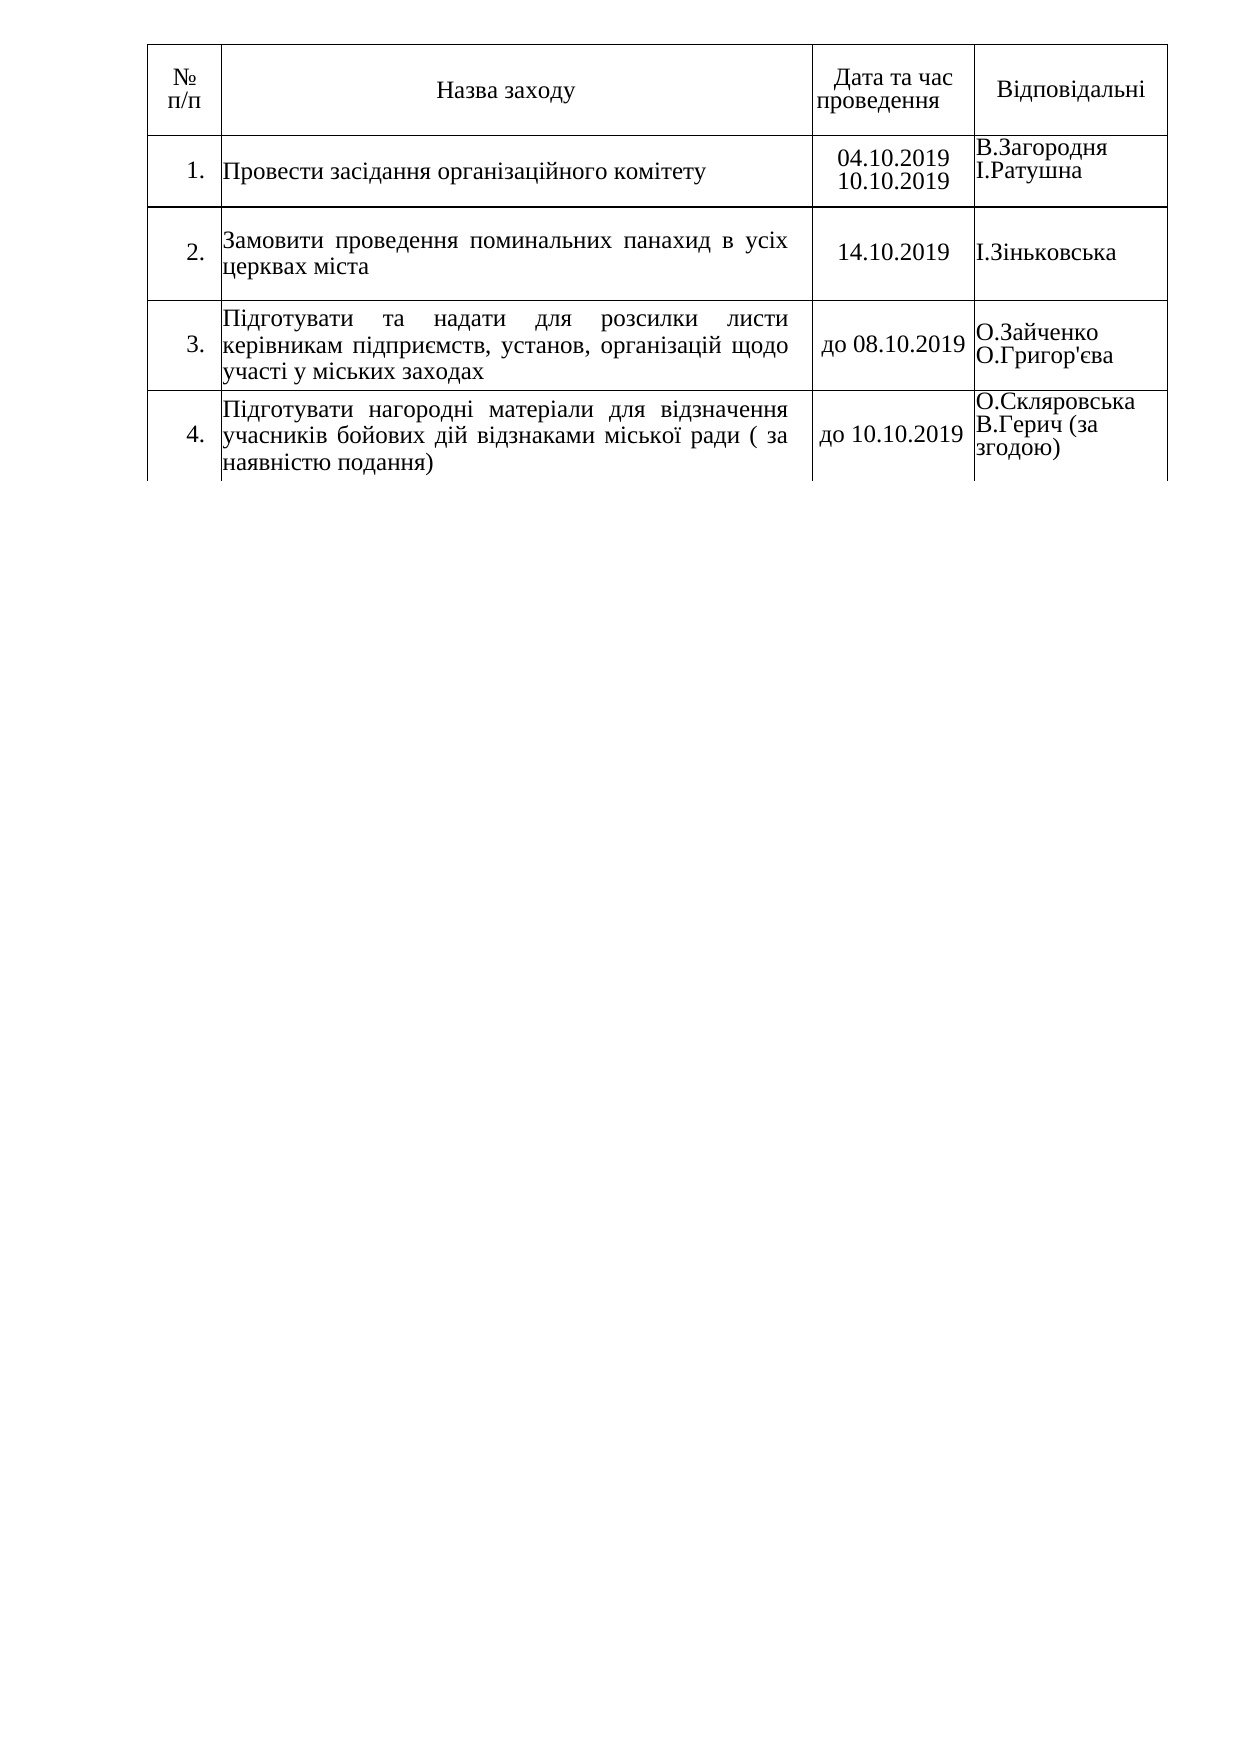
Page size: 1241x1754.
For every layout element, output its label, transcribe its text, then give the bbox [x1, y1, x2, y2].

table_cell О.Скляровська В.Герич (за згодою) [975, 391, 1167, 481]
table_cell О.Зайченко О.Григор'єва [975, 301, 1167, 390]
table_cell [148, 208, 221, 300]
table_cell Провести засідання організаційного комітету [222, 136, 812, 206]
table_cell 04.10.2019 10.10.2019 [813, 136, 974, 206]
table_cell Підготувати нагородні матеріали для відзначення учасників бойових дій відзнаками міської ради ( за наявністю подання) [222, 391, 812, 481]
table_cell до 10.10.2019 [813, 391, 974, 481]
table_cell [148, 391, 221, 481]
table_header № п/п [148, 45, 221, 135]
table_header Дата та час проведення [813, 45, 974, 135]
table_header Назва заходу [222, 45, 812, 135]
table_cell [148, 301, 221, 390]
table_cell Замовити проведення поминальних панахид в усіх церквах міста [222, 208, 812, 300]
table_cell 14.10.2019 [813, 208, 974, 300]
table_cell І.Зіньковська [975, 208, 1167, 300]
table_cell В.Загородня І.Ратушна [975, 136, 1167, 206]
table_cell Підготувати та надати для розсилки листи керівникам підприємств, установ, організацій щодо участі у міських заходах [222, 301, 812, 390]
table_cell до 08.10.2019 [813, 301, 974, 390]
table_header Відповідальні [975, 45, 1167, 135]
table_cell [148, 136, 221, 206]
